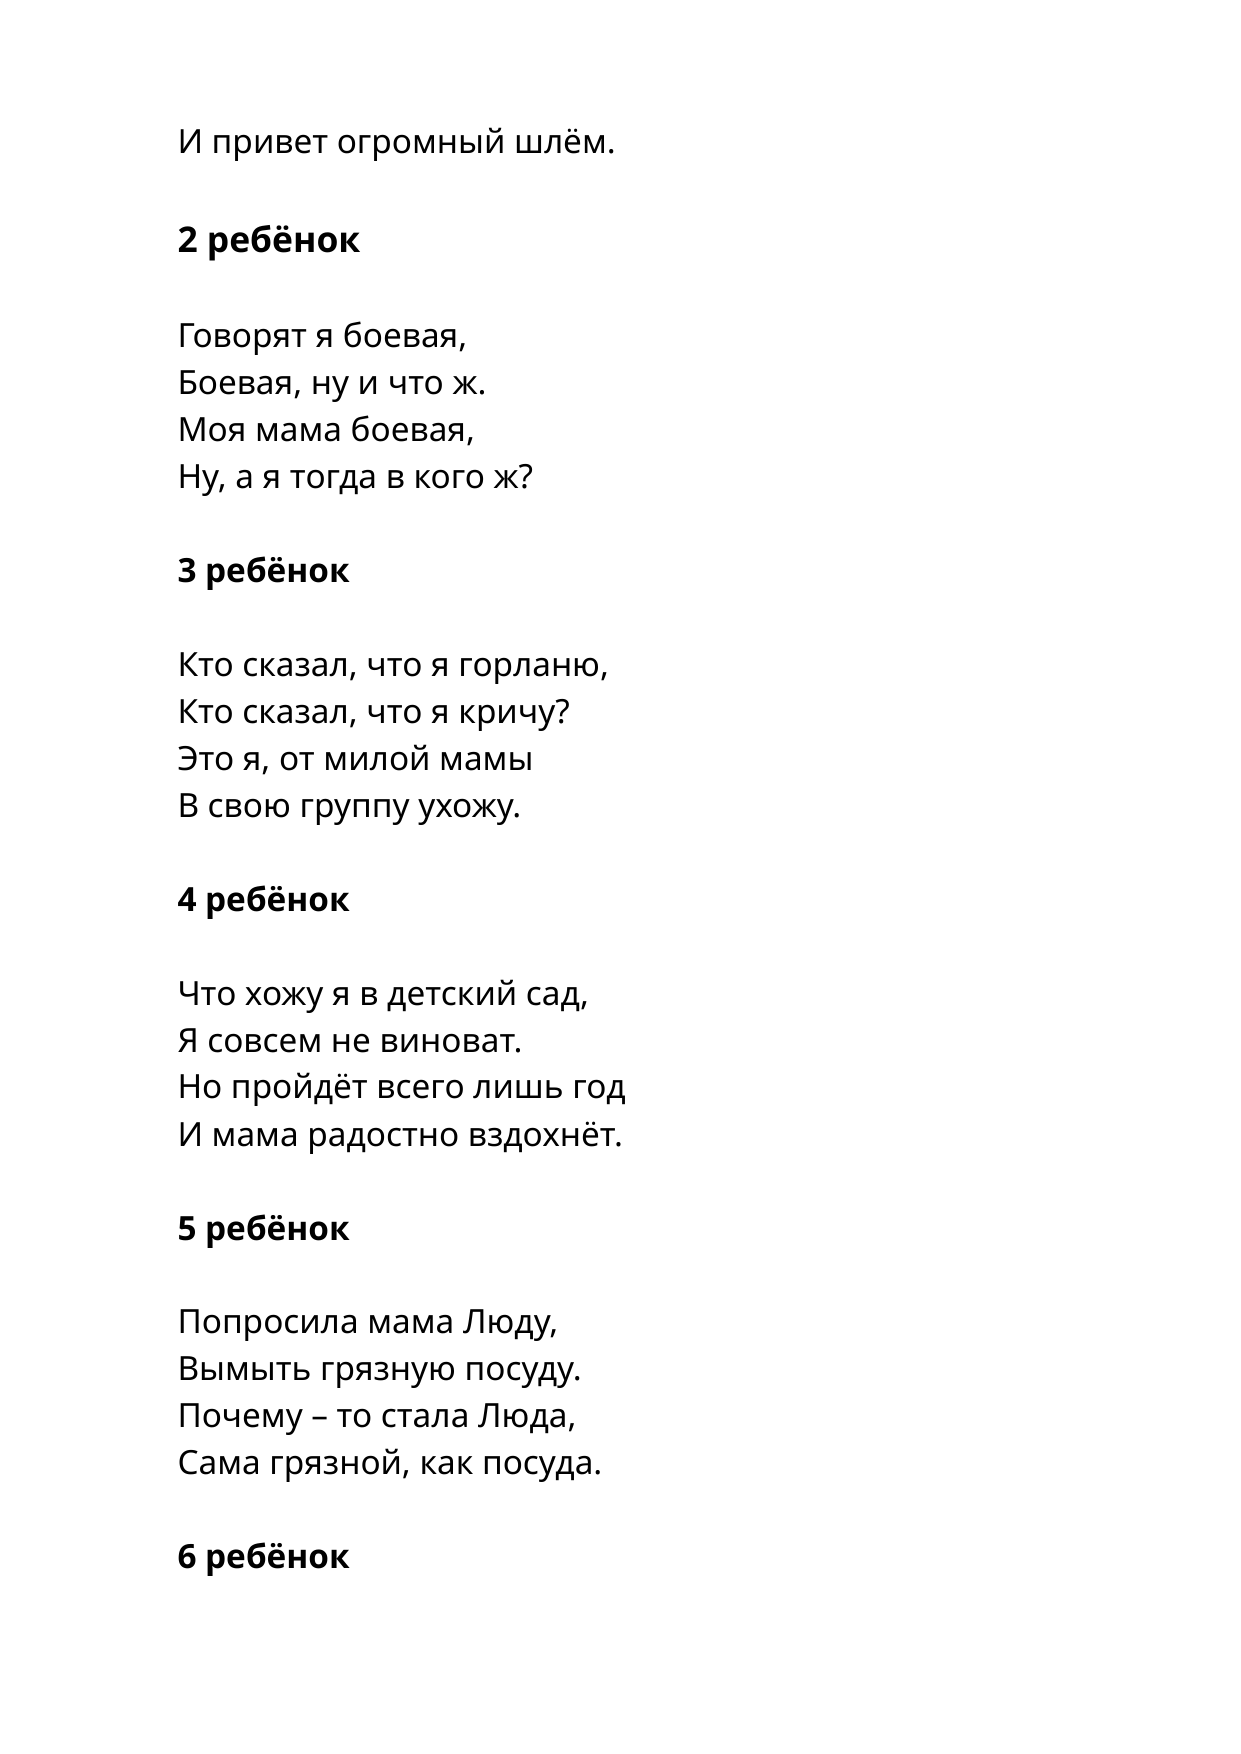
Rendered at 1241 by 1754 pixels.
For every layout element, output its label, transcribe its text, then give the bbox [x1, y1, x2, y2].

text Кто сказал, что я кричу? [177, 687, 1150, 733]
text Ну, а я тогда в кого ж? [177, 453, 1150, 498]
text 2 ребёнок [177, 215, 1150, 263]
text Кто сказал, что я горланю, [177, 641, 1150, 686]
text Но пройдёт всего лишь год [177, 1063, 1150, 1109]
text Я совсем не виноват. [177, 1016, 1150, 1062]
text Вымыть грязную посуду. [177, 1345, 1150, 1391]
text Это я, от милой мамы [177, 734, 1150, 780]
text Что хожу я в детский сад, [177, 969, 1150, 1015]
text Почему – то стала Люда, [177, 1392, 1150, 1438]
text 3 ребёнок [177, 547, 1150, 592]
text 5 ребёнок [177, 1204, 1150, 1250]
text Боевая, ну и что ж. [177, 359, 1150, 404]
text Говорят я боевая, [177, 312, 1150, 357]
text 4 ребёнок [177, 875, 1150, 921]
text Моя мама боевая, [177, 406, 1150, 451]
text И мама радостно вздохнёт. [177, 1110, 1150, 1156]
text Сама грязной, как посуда. [177, 1439, 1150, 1484]
text 6 ребёнок [177, 1533, 1150, 1578]
text И привет огромный шлём. [177, 118, 1150, 163]
text В свою группу ухожу. [177, 781, 1150, 827]
text Попросила мама Люду, [177, 1298, 1150, 1344]
